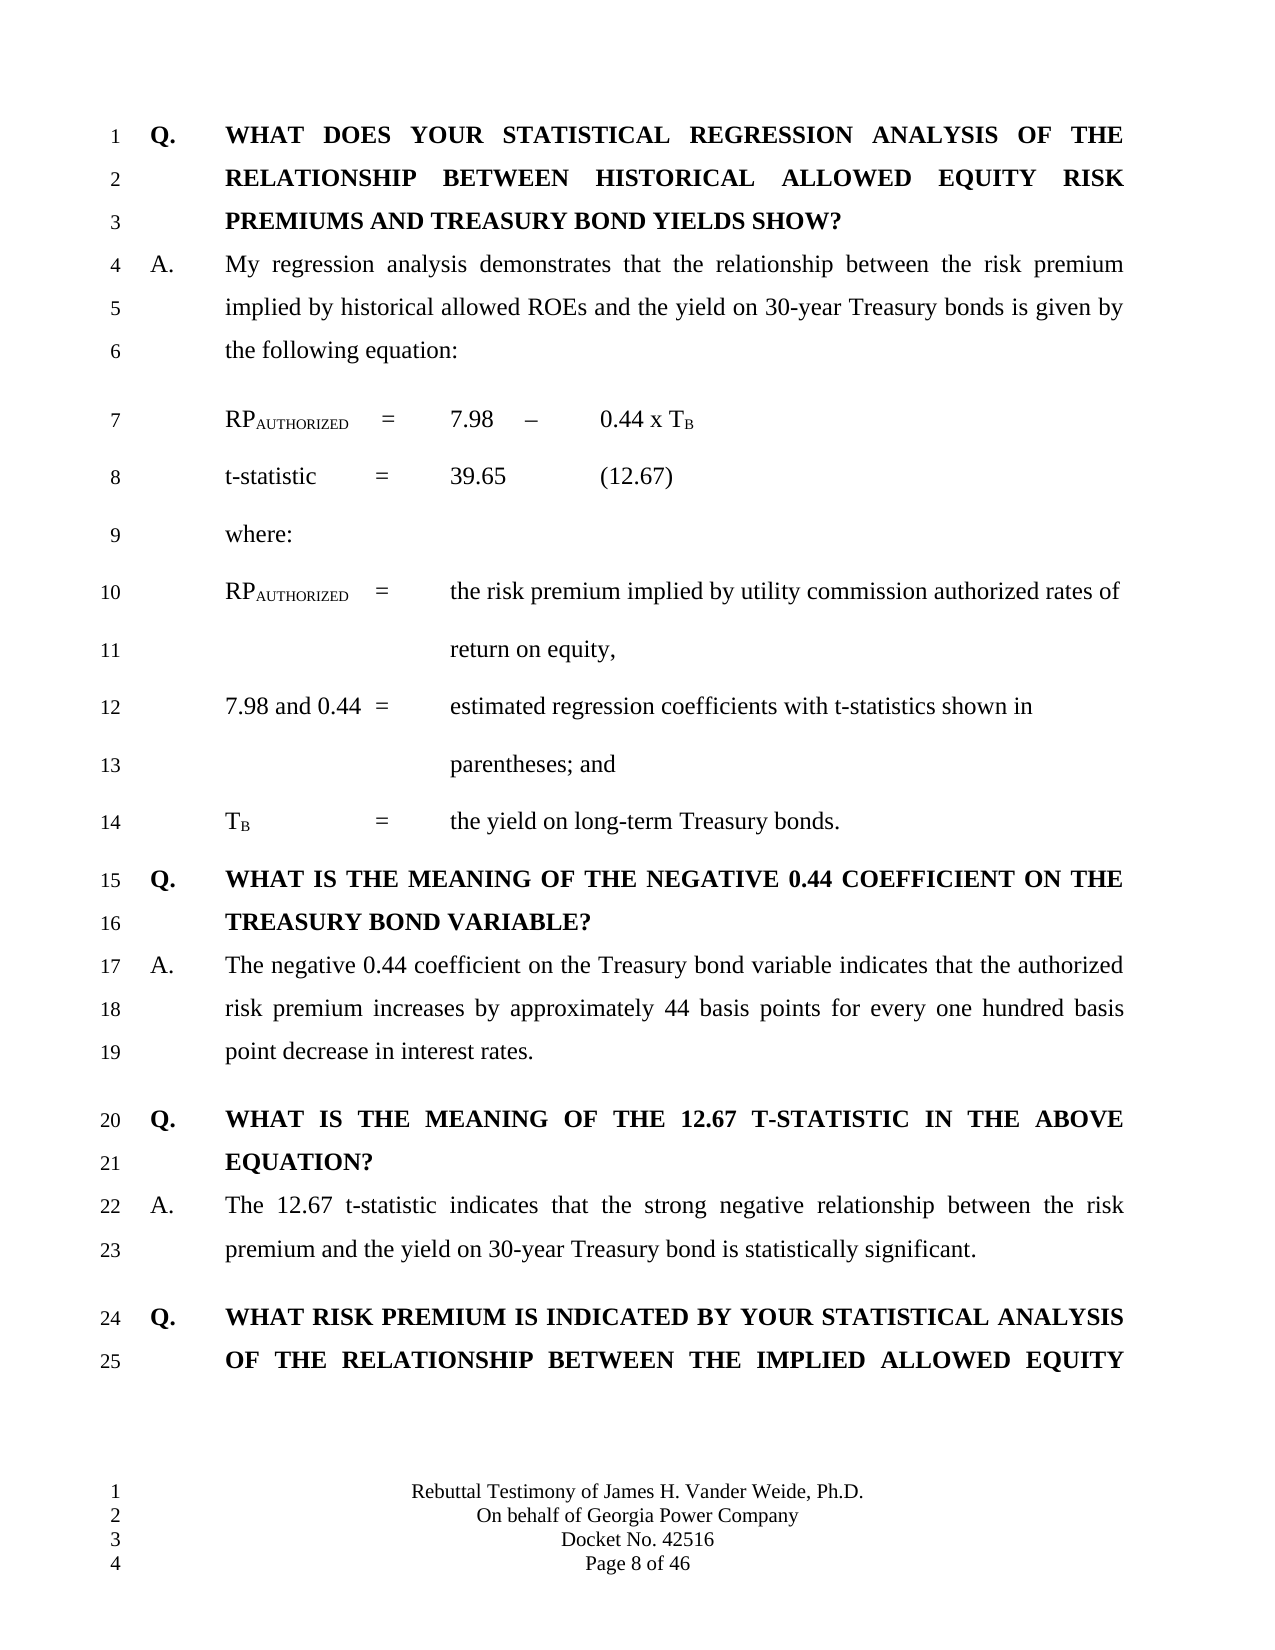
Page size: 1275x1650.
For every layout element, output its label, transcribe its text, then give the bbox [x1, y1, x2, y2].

text Q. What is the meaning of the 12.67 t-statistic in the above equation? [150, 1104, 1125, 1176]
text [150, 1302, 1125, 1374]
text The negative 0.44 coefficient on the Treasury bond variable indicates that the authorized risk premium increases by approximately 44 basis points for every one hundred basis point decrease in interest rates. [150, 950, 1125, 1065]
text My regression analysis demonstrates that the relationship between the risk premium implied by historical allowed ROEs and the yield on 30-year Treasury bonds is given by the following equation: [150, 249, 1125, 364]
text where: [225, 519, 1125, 547]
text RPAUTHORIZED = 7.98 – 0.44 x TB [225, 404, 1125, 432]
text RPAUTHORIZED = the risk premium implied by utility commission authorized rates of return on equity, [225, 576, 1125, 662]
text Q. What is the meaning of the negative 0.44 coefficient on the Treasury bond variable? [150, 864, 1125, 936]
text Q. What does your statistical regression analysis of the relationship between historical allowed equity risk premiums and Treasury bond yields show? [150, 120, 1125, 235]
text t-statistic = 39.65 (12.67) [225, 461, 1125, 490]
text TB = the yield on long-term Treasury bonds. [225, 806, 1125, 835]
text The 12.67 t-statistic indicates that the strong negative relationship between the risk premium and the yield on 30-year Treasury bond is statistically significant. [150, 1191, 1125, 1262]
text 7.98 and 0.44 = estimated regression coefficients with t-statistics shown in parentheses; and [225, 691, 1125, 777]
